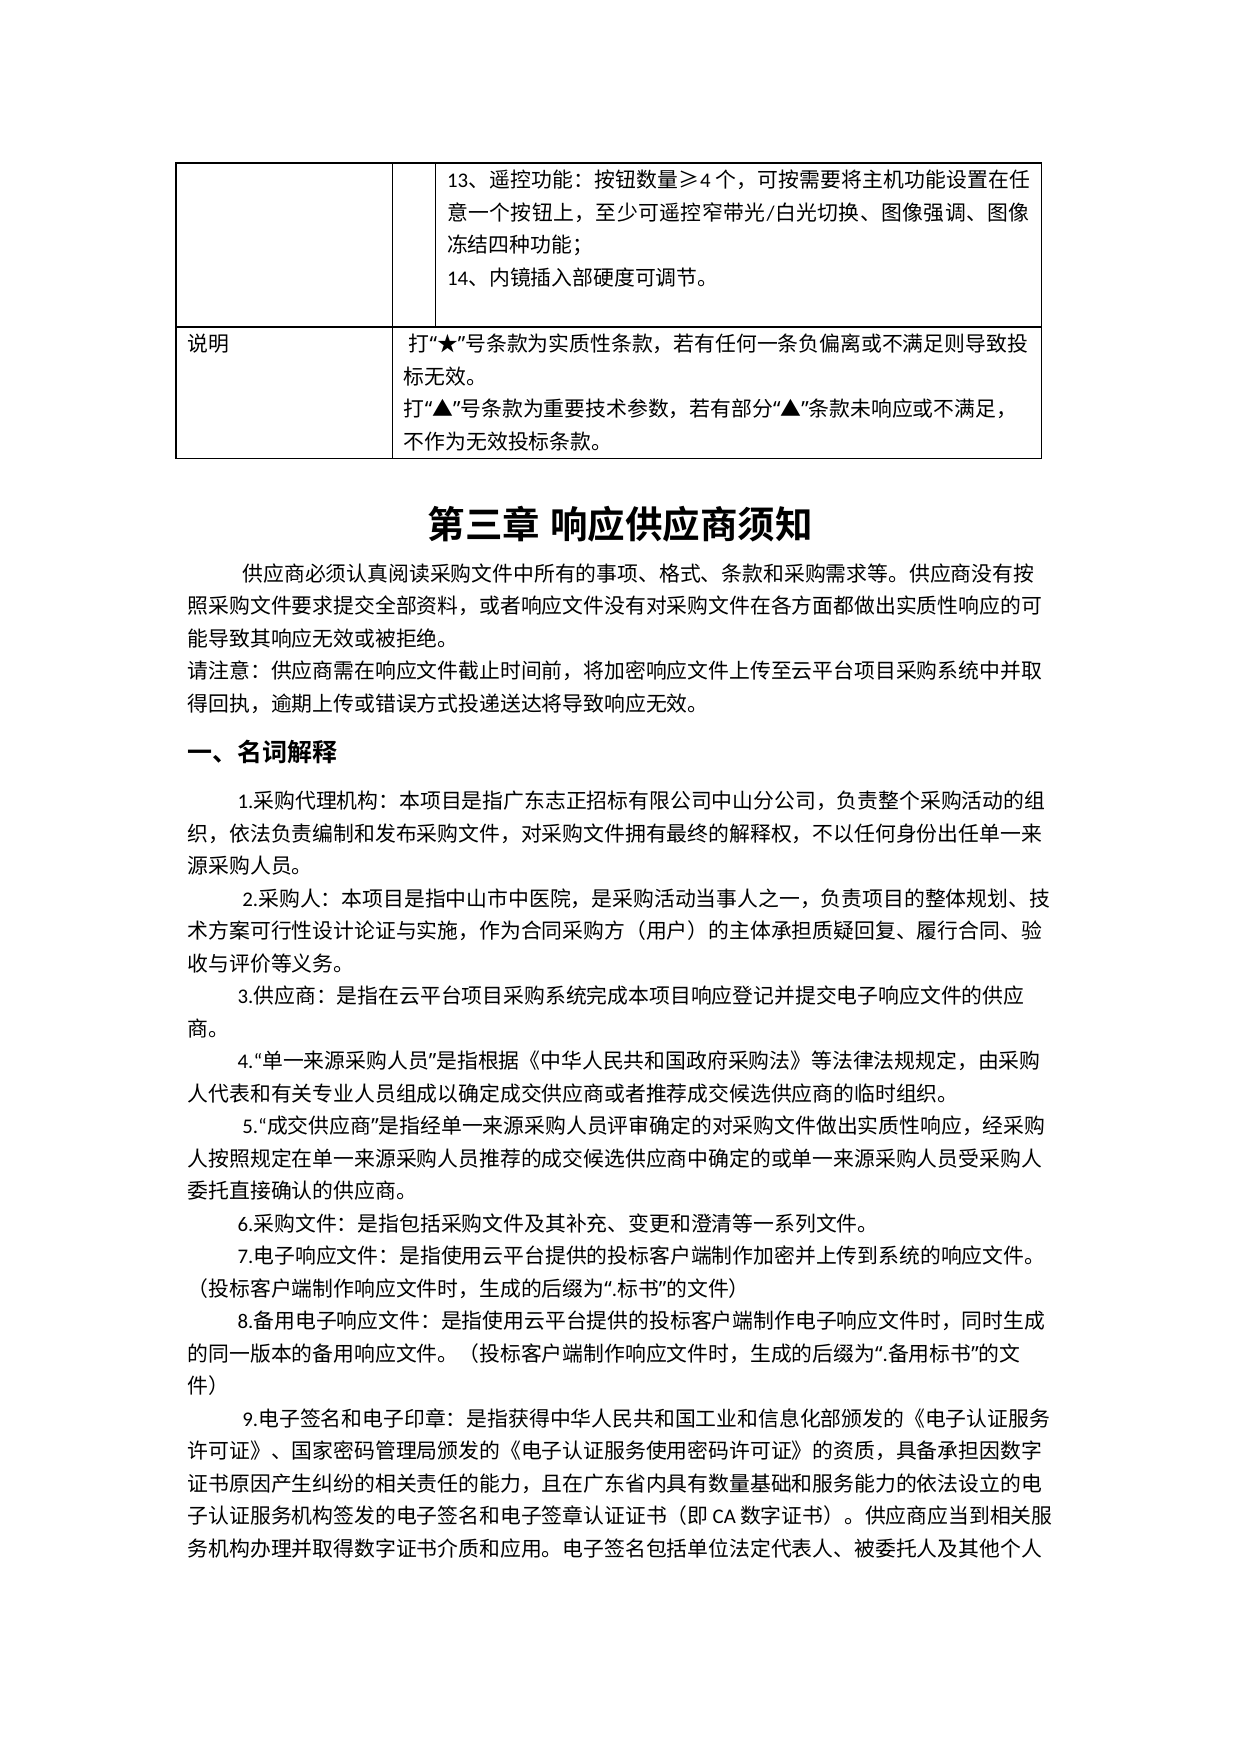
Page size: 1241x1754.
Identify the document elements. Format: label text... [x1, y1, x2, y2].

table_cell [436, 164, 1041, 326]
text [187, 1402, 1053, 1564]
text 2.采购人：本项目是指中山市中医院，是采购活动当事人之一，负责项目的整体规划、技术方案可行性设计论证与实施，作为合同采购方（用户）的主体承担质疑回复、履行合同、验收与评价等义务。 [187, 882, 1053, 979]
text 1.采购代理机构：本项目是指广东志正招标有限公司中山分公司，负责整个采购活动的组织，依法负责编制和发布采购文件，对采购文件拥有最终的解释权，不以任何身份出任单一来源采购人员。 [187, 784, 1053, 882]
text 5.“成交供应商”是指经单一来源采购人员评审确定的对采购文件做出实质性响应，经采购人按照规定在单一来源采购人员推荐的成交候选供应商中确定的或单一来源采购人员受采购人委托直接确认的供应商。 [187, 1109, 1053, 1207]
table_cell 说明 [177, 328, 392, 458]
text 供应商必须认真阅读采购文件中所有的事项、格式、条款和采购需求等。供应商没有按照采购文件要求提交全部资料，或者响应文件没有对采购文件在各方面都做出实质性响应的可能导致其响应无效或被拒绝。 [187, 557, 1053, 654]
text 请注意：供应商需在响应文件截止时间前，将加密响应文件上传至云平台项目采购系统中并取得回执，逾期上传或错误方式投递送达将导致响应无效。 [187, 654, 1053, 719]
table_cell 1 [393, 164, 435, 326]
text 4.“单一来源采购人员”是指根据《中华人民共和国政府采购法》等法律法规规定，由采购人代表和有关专业人员组成以确定成交供应商或者推荐成交候选供应商的临时组织。 [187, 1044, 1053, 1109]
text 第三章 响应供应商须知 [187, 492, 1053, 557]
table_cell 打“★”号条款为实质性条款，若有任何一条负偏离或不满足则导致投标无效。 打“▲”号条款为重要技术参数，若有部分“▲”条款未响应或不满足，不作为无效投标条款。 [393, 328, 1041, 458]
text 8.备用电子响应文件：是指使用云平台提供的投标客户端制作电子响应文件时，同时生成的同一版本的备用响应文件。（投标客户端制作响应文件时，生成的后缀为“.备用标书”的文件） [187, 1304, 1053, 1402]
text 7.电子响应文件：是指使用云平台提供的投标客户端制作加密并上传到系统的响应文件。（投标客户端制作响应文件时，生成的后缀为“.标书”的文件） [187, 1239, 1053, 1304]
table_cell [177, 164, 392, 326]
text 一、名词解释 [187, 719, 1053, 784]
text 6.采购文件：是指包括采购文件及其补充、变更和澄清等一系列文件。 [187, 1207, 1053, 1239]
text 3.供应商：是指在云平台项目采购系统完成本项目响应登记并提交电子响应文件的供应商。 [187, 979, 1053, 1044]
